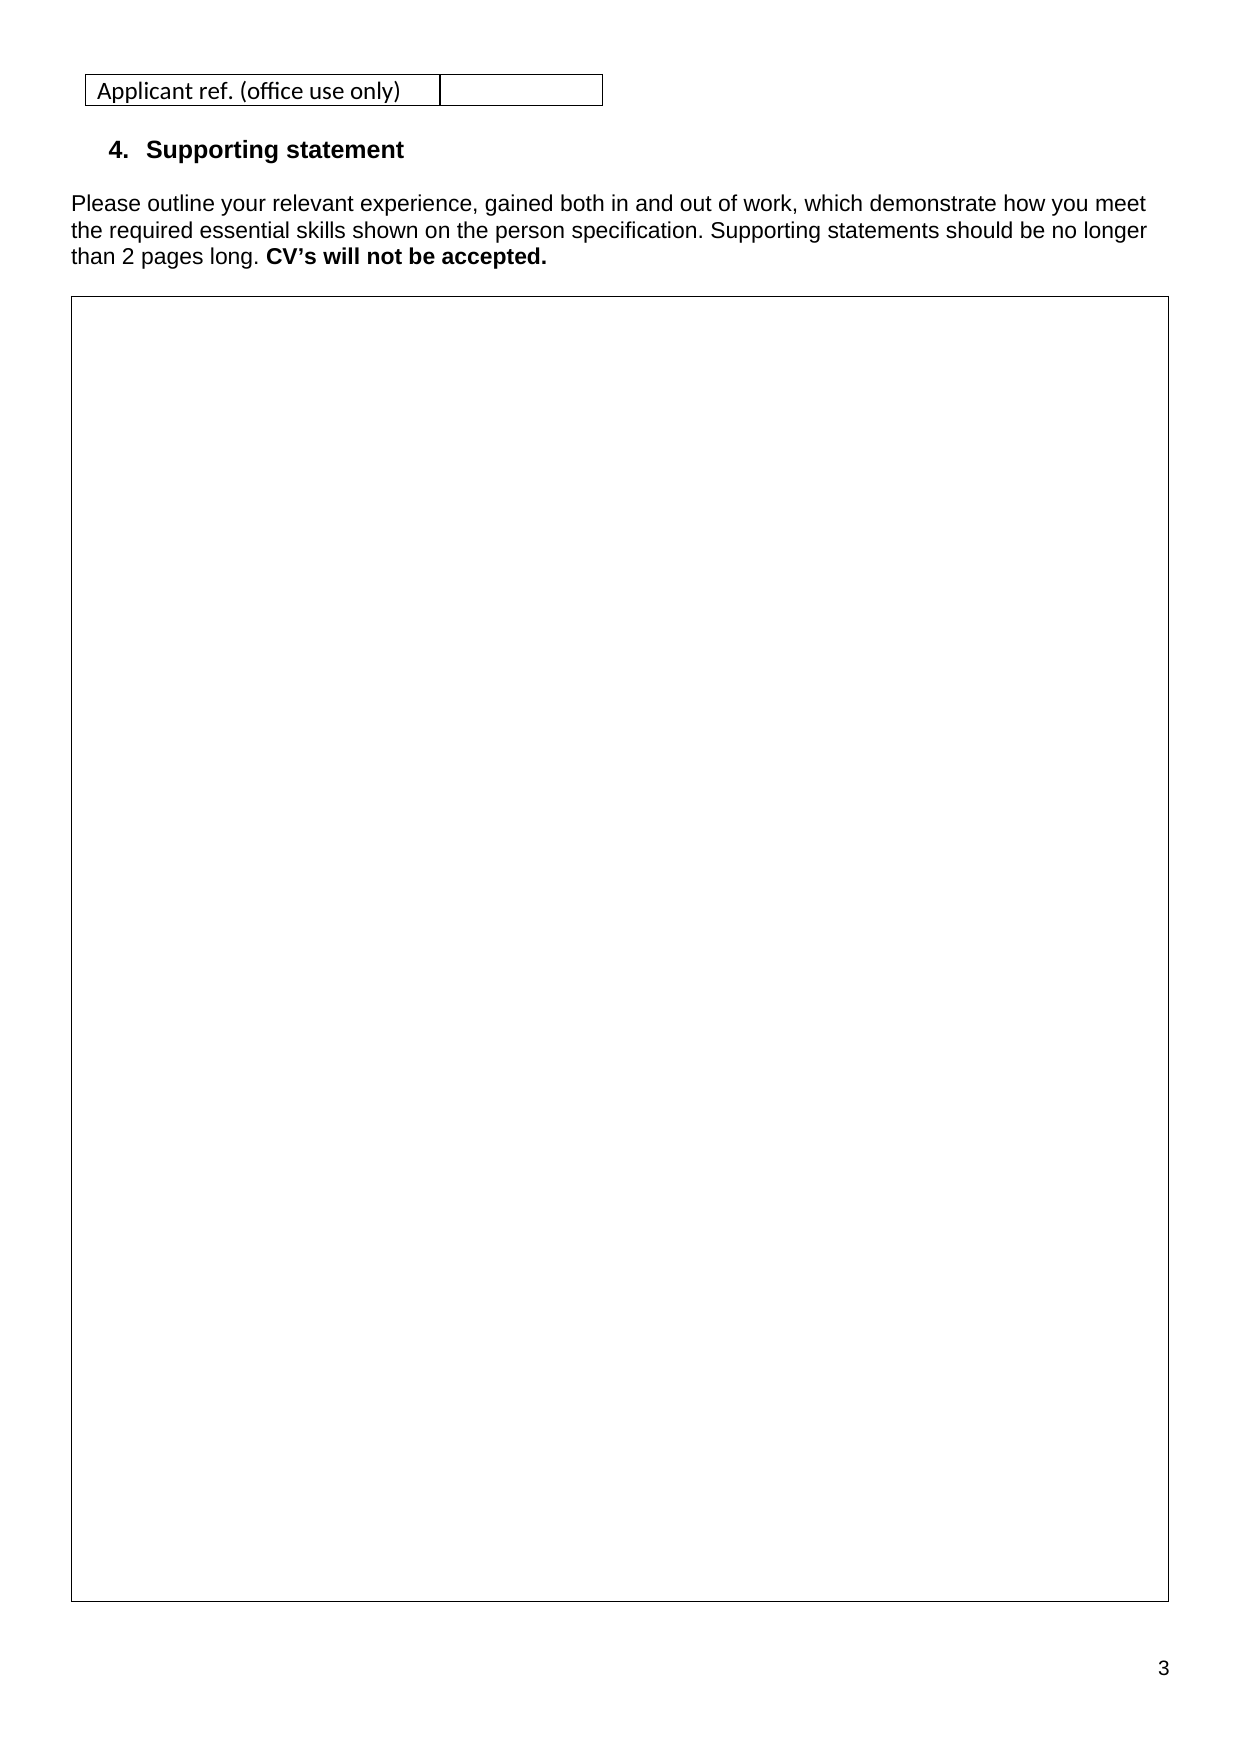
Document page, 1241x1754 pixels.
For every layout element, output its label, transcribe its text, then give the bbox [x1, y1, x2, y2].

table_header [72, 297, 1168, 1601]
text Please outline your relevant experience, gained both in and out of work, which demonstrate how you meet the required essential skills shown on the person specification. Supporting statements should be no longer than 2 pages long. CV’s will not be accepted. [71, 190, 1164, 269]
list Supporting statement [108, 135, 1169, 164]
